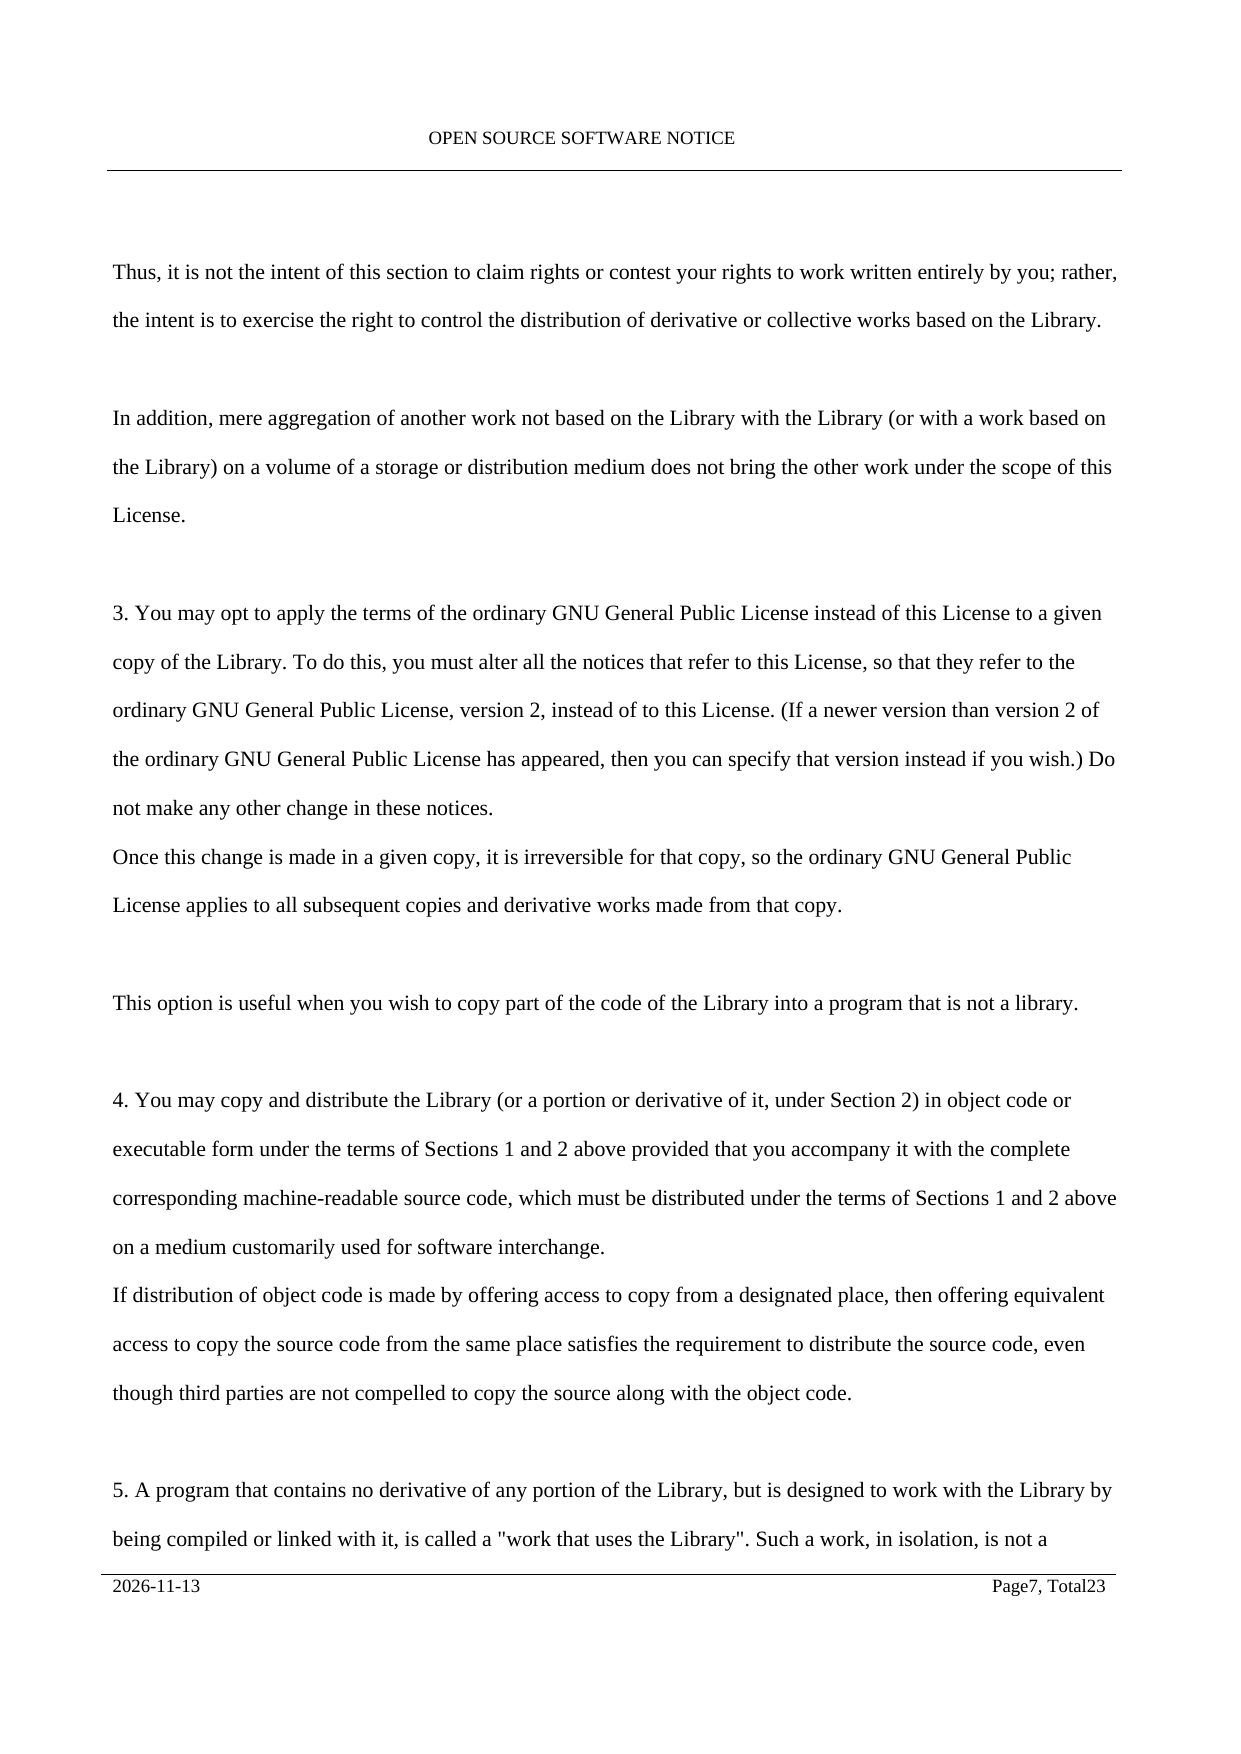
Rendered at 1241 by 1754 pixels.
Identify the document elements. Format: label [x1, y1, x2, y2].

text [112, 206, 1128, 1555]
